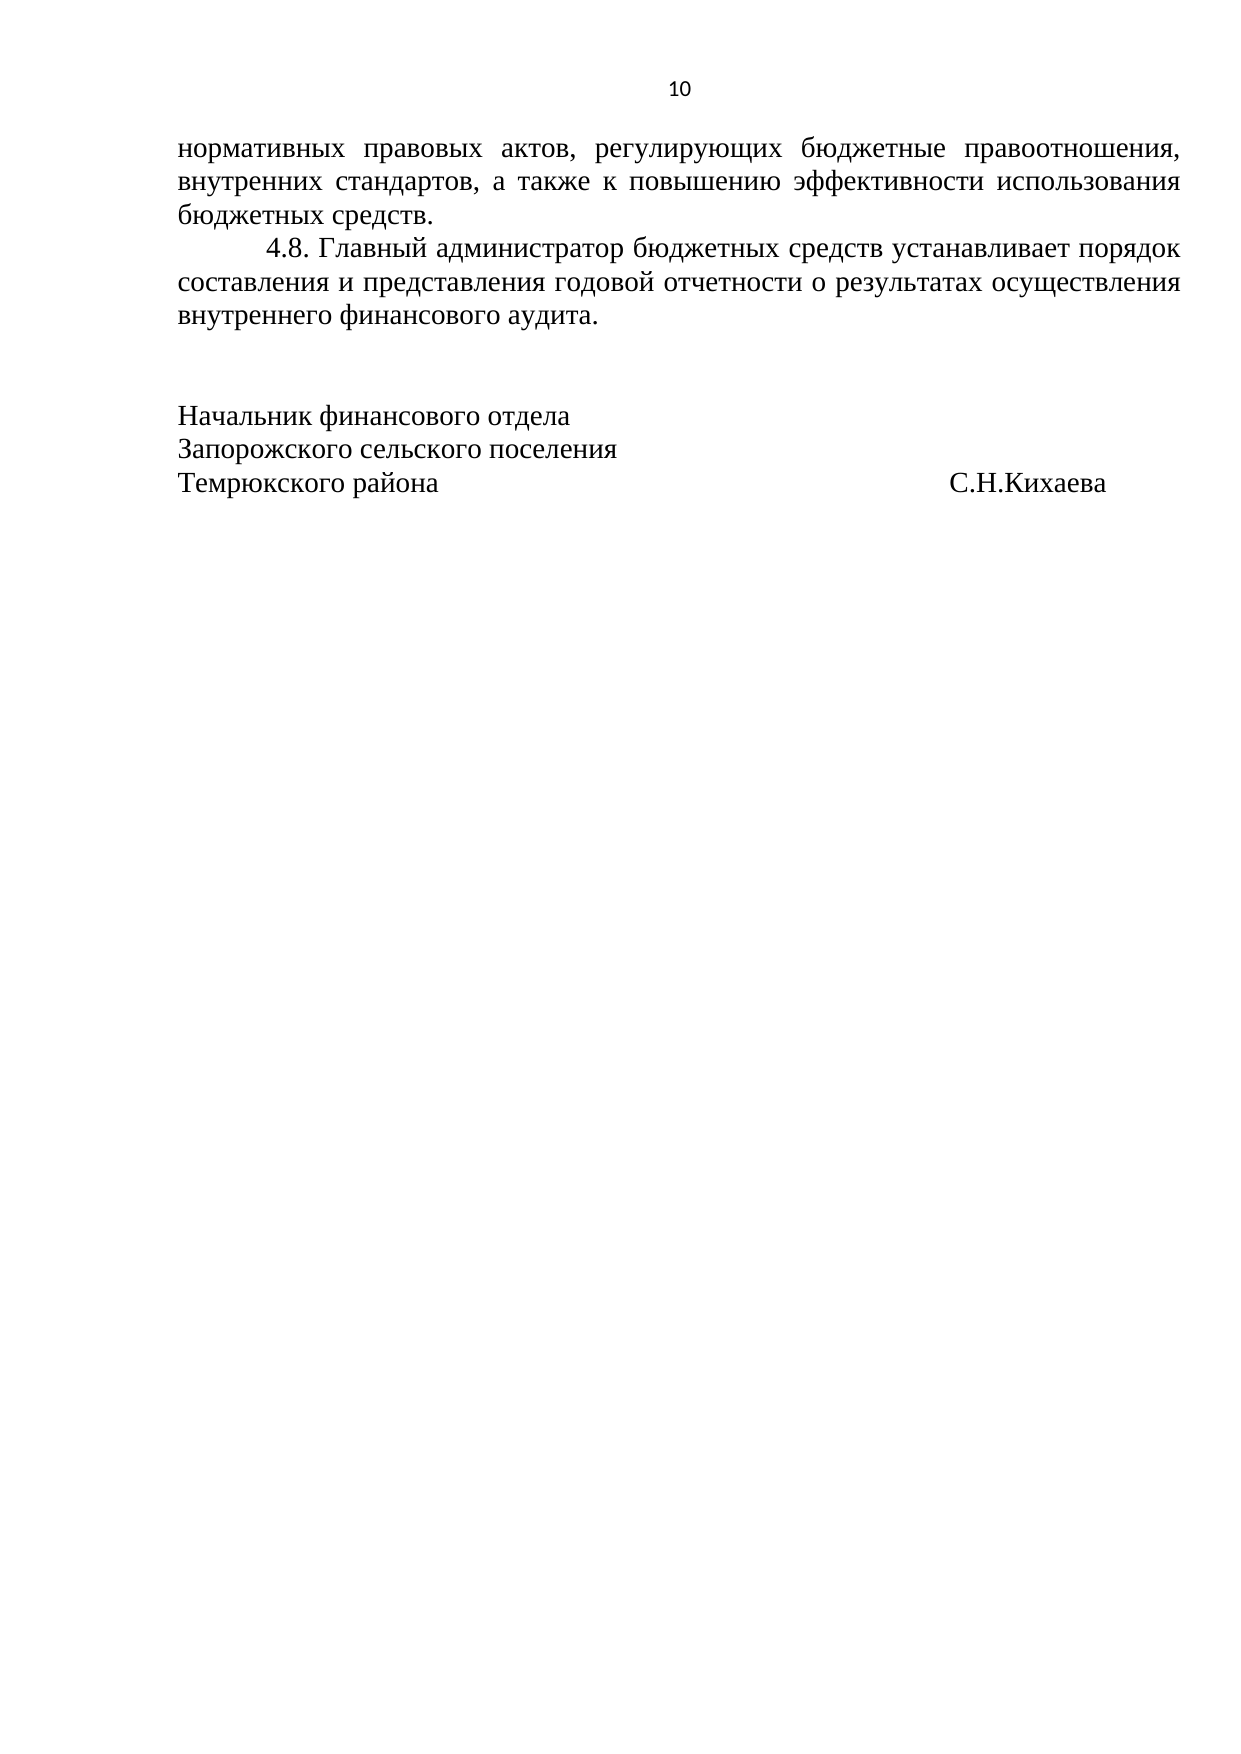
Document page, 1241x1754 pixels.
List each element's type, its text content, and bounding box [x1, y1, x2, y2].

text Начальник финансового отдела [177, 398, 1181, 432]
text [177, 130, 1181, 230]
text 4.8. Главный администратор бюджетных средств устанавливает порядок составления и представления годовой отчетности о результатах осуществления внутреннего финансового аудита. [177, 230, 1181, 331]
text Запорожского сельского поселения Темрюкского района С.Н.Кихаева [177, 432, 1181, 499]
